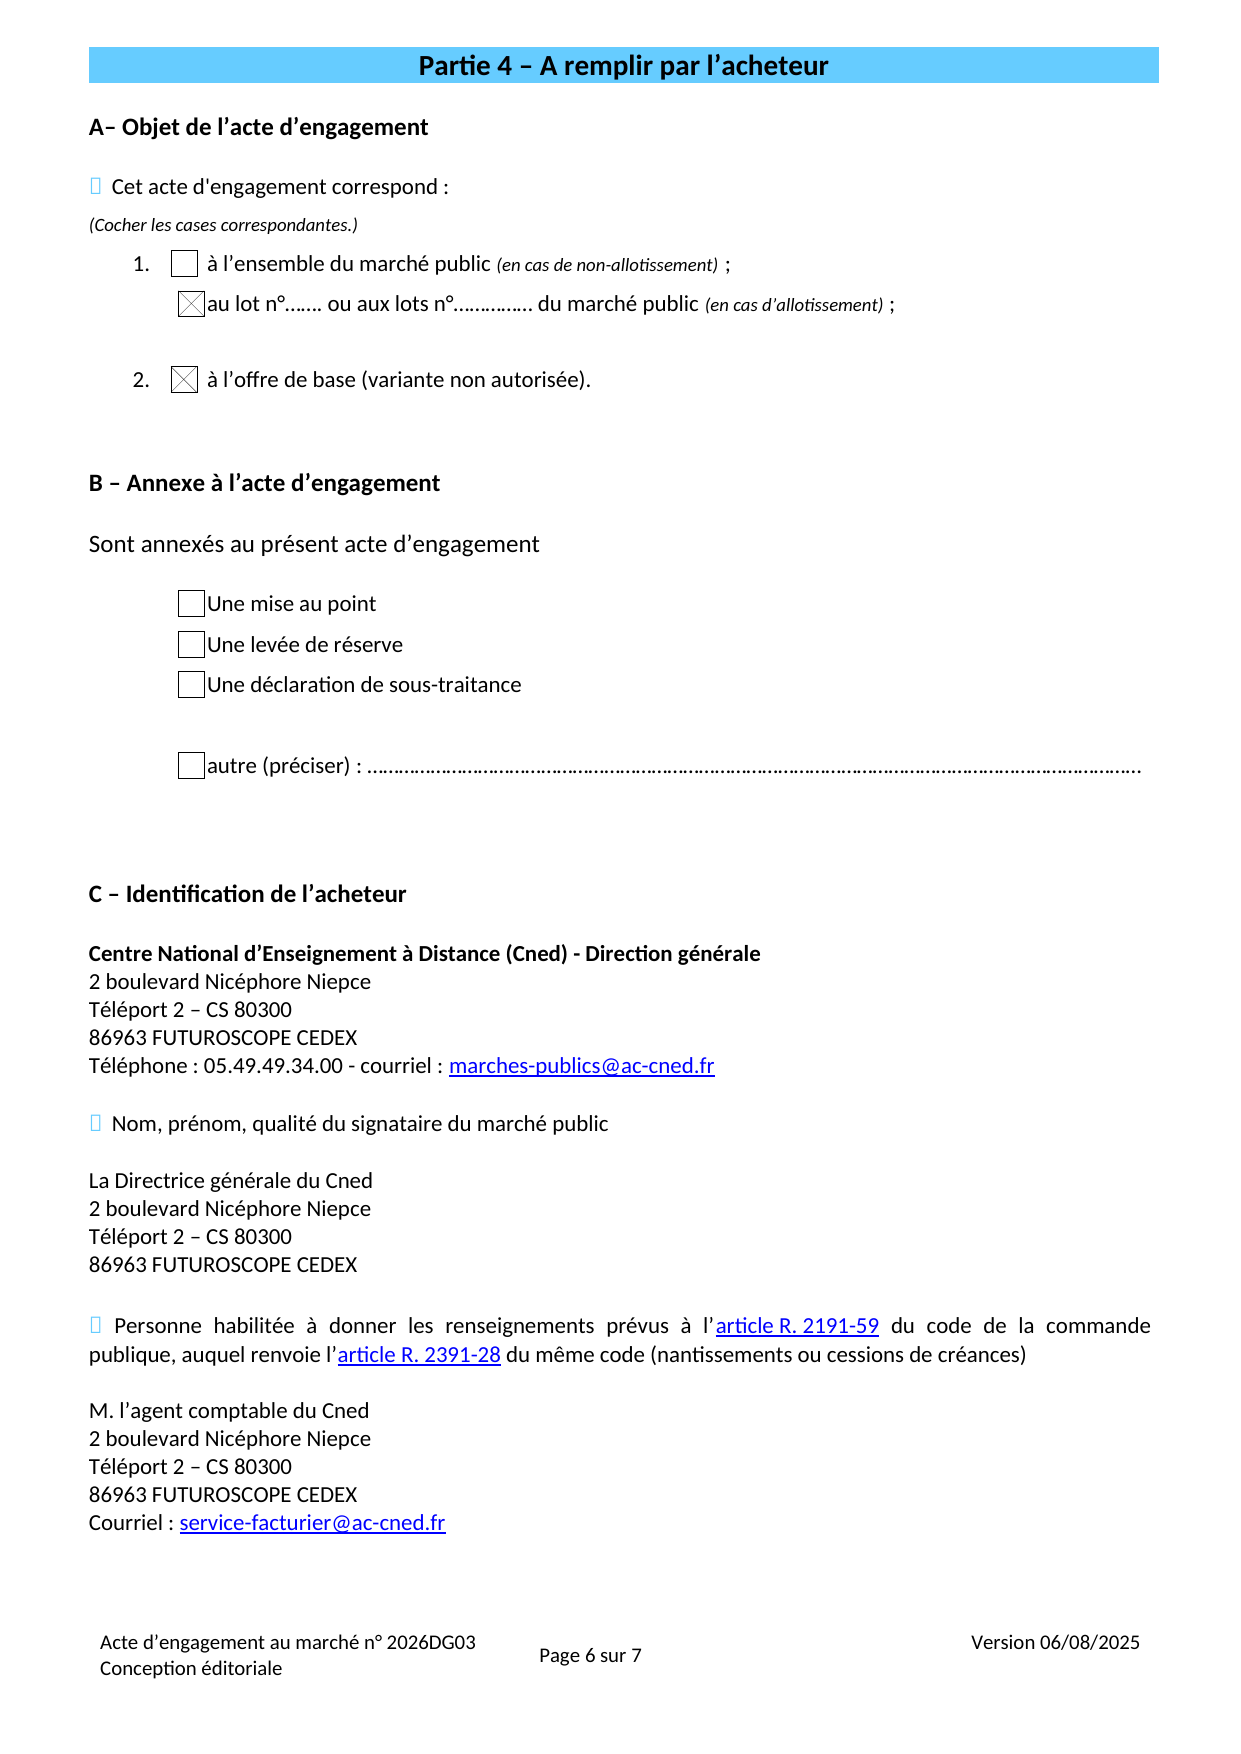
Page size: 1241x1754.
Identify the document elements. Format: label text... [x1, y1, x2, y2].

text Une levée de réserve [89, 630, 1152, 658]
text Téléport 2 – CS 80300 [89, 995, 1152, 1023]
subtitle Téléphone : 05.49.49.34.00 - courriel : marches-publics@ac-cned.fr [89, 1051, 1152, 1079]
text 86963 FUTUROSCOPE CEDEX [89, 1250, 1152, 1278]
text Une mise au point [89, 589, 1152, 617]
text Téléport 2 – CS 80300 [89, 1452, 1152, 1480]
text La Directrice générale du Cned [89, 1166, 1152, 1194]
text au lot n°……. ou aux lots n°…………… du marché public (en cas d’allotissement) ; [89, 289, 1152, 318]
text Courriel : service-facturier@ac-cned.fr [89, 1508, 1152, 1536]
text 86963 FUTUROSCOPE CEDEX [89, 1023, 1152, 1051]
table_header Partie 4 – A remplir par l’acheteur [89, 47, 1159, 83]
text 2 boulevard Nicéphore Niepce [89, 1424, 1152, 1452]
text  Personne habilitée à donner les renseignements prévus à l’article R. 2191-59 du code de la commande publique, auquel renvoie l’article R. 2391-28 du même code (nantissements ou cessions de créances) [89, 1309, 1152, 1368]
text  Nom, prénom, qualité du signataire du marché public [89, 1107, 1152, 1138]
text Téléport 2 – CS 80300 [89, 1222, 1152, 1250]
text 2 boulevard Nicéphore Niepce [89, 967, 1152, 995]
text B – Annexe à l’acte d’engagement [89, 467, 1152, 498]
text M. l’agent comptable du Cned [89, 1396, 1152, 1424]
text A– Objet de l’acte d’engagement [89, 111, 1152, 141]
list à l’ensemble du marché public (en cas de non-allotissement) ; [132, 249, 1152, 277]
text 2 boulevard Nicéphore Niepce [89, 1194, 1152, 1222]
subtitle Centre National d’Enseignement à Distance (Cned) - Direction générale [89, 939, 1152, 967]
text autre (préciser) : ………………………………………………………………………………………………………………………………… [89, 751, 1152, 779]
text Sont annexés au présent acte d’engagement [89, 528, 1152, 559]
text 86963 FUTUROSCOPE CEDEX [89, 1480, 1152, 1508]
text  Cet acte d'engagement correspond : [89, 170, 1152, 201]
text C – Identification de l’acheteur [89, 878, 1152, 908]
text Une déclaration de sous-traitance [89, 670, 1152, 698]
text (Cocher les cases correspondantes.) [89, 214, 1152, 237]
list à l’offre de base (variante non autorisée). [198, 366, 1152, 393]
